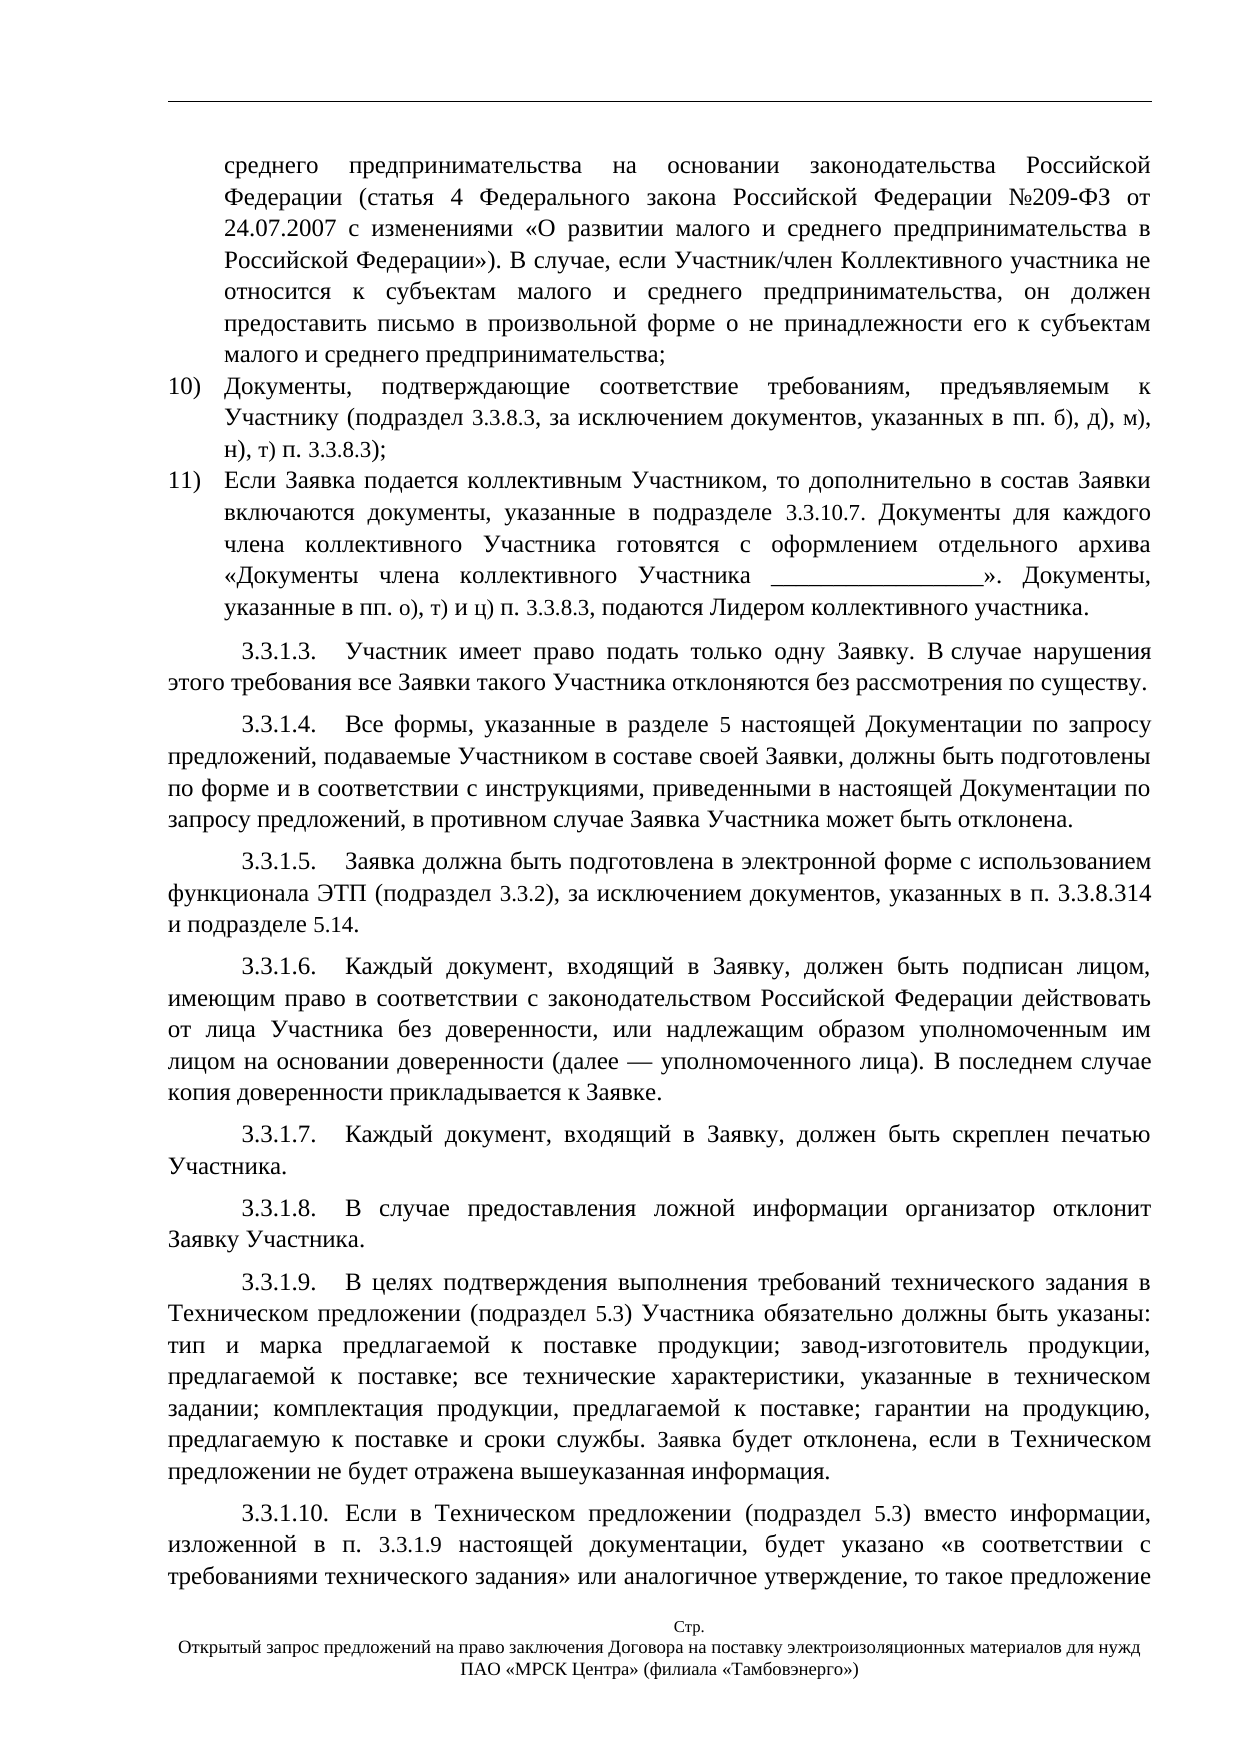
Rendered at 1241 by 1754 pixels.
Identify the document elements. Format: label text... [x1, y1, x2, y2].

list Документы, подтверждающие соответствие требованиям, предъявляемым к Участнику (подраздел 3.3.8.3, за исключением документов, указанных в пп. б), д), м), н), т) п. 3.3.8.3); [168, 371, 1152, 463]
list Если Заявка подается коллективным Участником, то дополнительно в состав Заявки включаются документы, указанные в подразделе 3.3.10.7. Документы для каждого члена коллективного Участника готовятся с оформлением отдельного архива «Документы члена коллективного Участника _________________». Документы, указанные в пп. о), т) и ц) п. 3.3.8.3, подаются Лидером коллективного участника. [168, 466, 1152, 621]
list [168, 1498, 1152, 1590]
list Каждый документ, входящий в Заявку, должен быть скреплен печатью Участника. [168, 1119, 1152, 1180]
list Заявка должна быть подготовлена в электронной форме с использованием функционала ЭТП (подраздел 3.3.), за исключением документов, указанных в п. 3.3.14 и подразделе 5.14. [168, 846, 1152, 938]
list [168, 150, 1152, 368]
list Каждый документ, входящий в Заявку, должен быть подписан лицом, имеющим право в соответствии с законодательством Российской Федерации действовать от лица Участника без доверенности, или надлежащим образом уполномоченным им лицом на основании доверенности (далее — уполномоченного лица). В последнем случае копия доверенности прикладывается к Заявке. [168, 951, 1152, 1106]
list Все формы, указанные в разделе 5 настоящей Документации по запросу предложений, подаваемые Участником в составе своей Заявки, должны быть подготовлены по форме и в соответствии с инструкциями, приведенными в настоящей Документации по запросу предложений, в противном случае Заявка Участника может быть отклонена. [168, 709, 1152, 833]
list Участник имеет право подать только одну Заявку. В случае нарушения этого требования все Заявки такого Участника отклоняются без рассмотрения по существу. [168, 636, 1152, 696]
list В случае предоставления ложной информации организатор отклонит Заявку Участника. [168, 1193, 1152, 1253]
list В целях подтверждения выполнения требований технического задания в Техническом предложении (подраздел 5.3) Участника обязательно должны быть указаны: тип и марка предлагаемой к поставке продукции; завод-изготовитель продукции, предлагаемой к поставке; все технические характеристики, указанные в техническом задании; комплектация продукции, предлагаемой к поставке; гарантии на продукцию, предлагаемую к поставке и сроки службы. Заявка будет отклонена, если в Техническом предложении не будет отражена вышеуказанная информация. [168, 1267, 1152, 1485]
